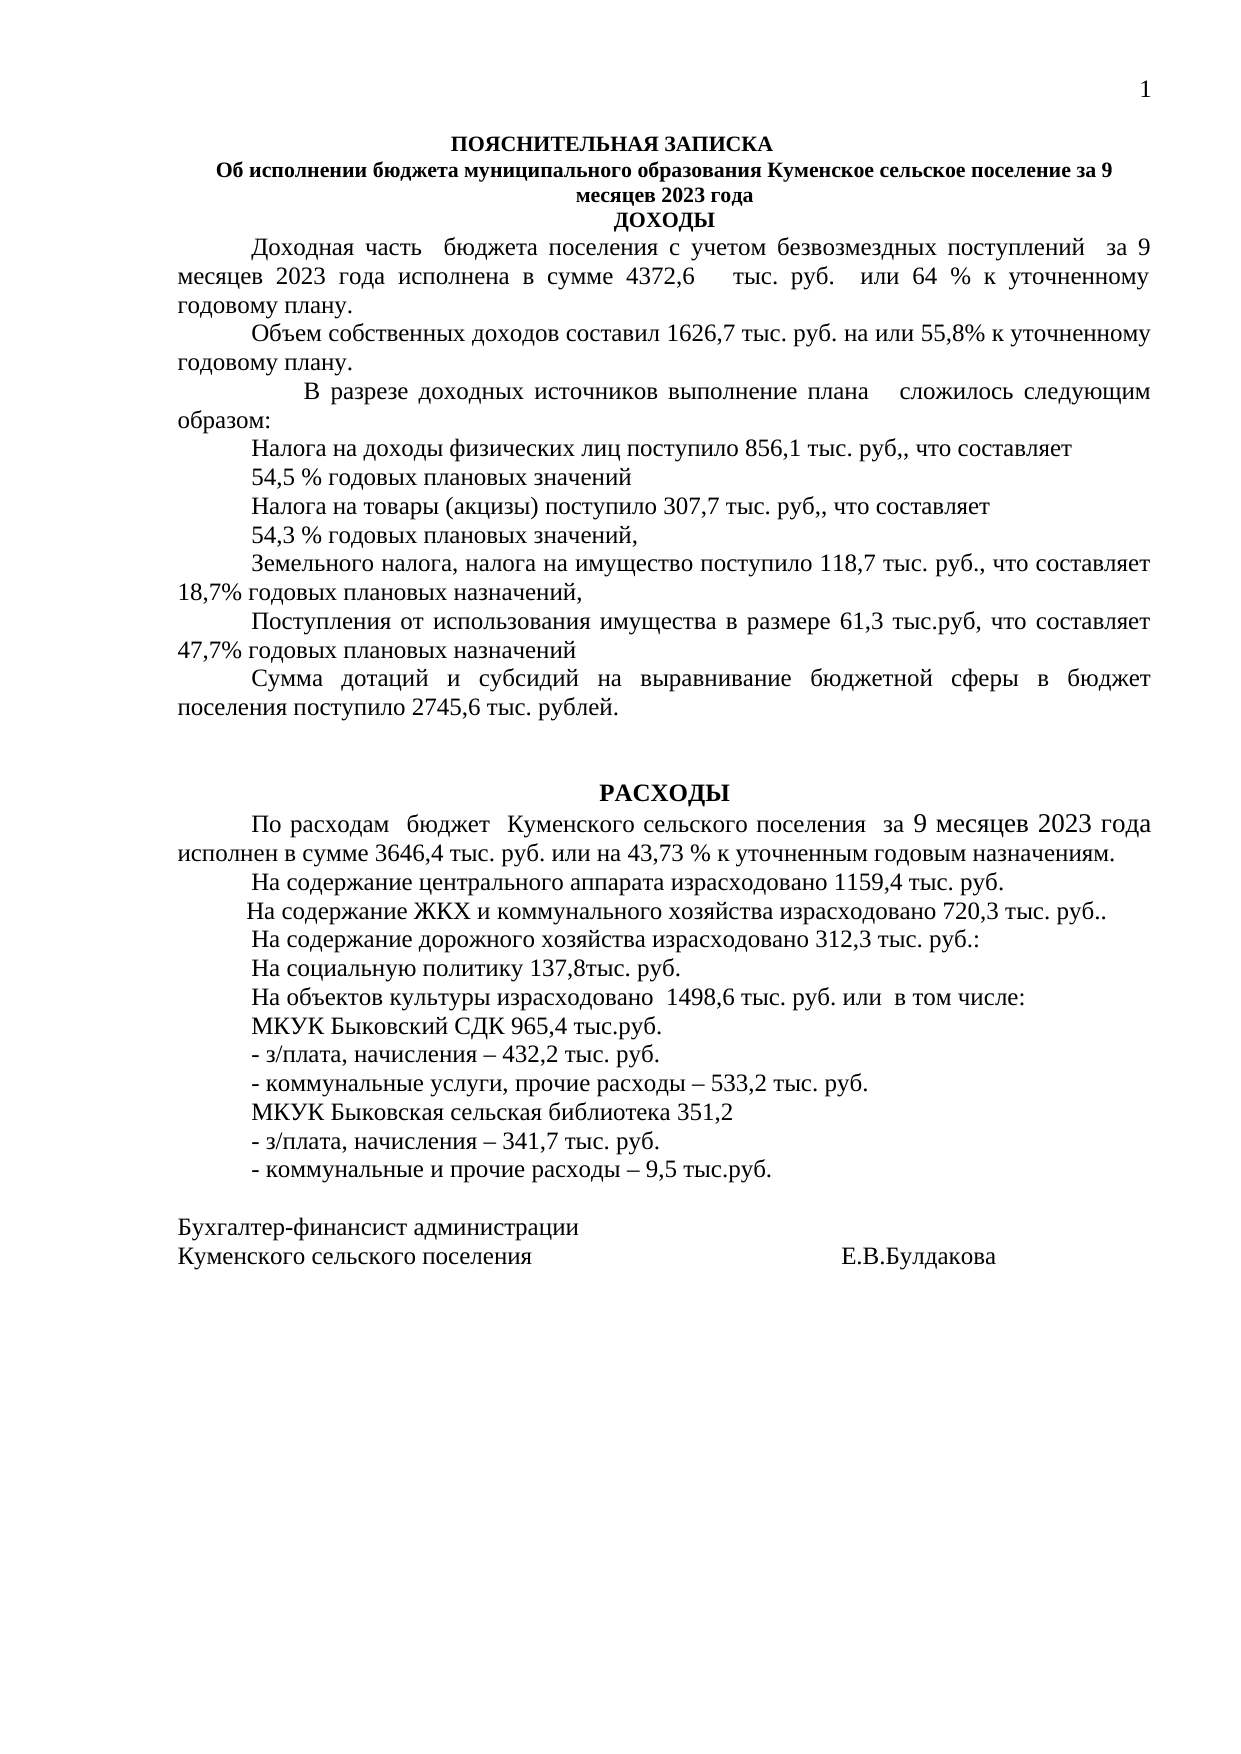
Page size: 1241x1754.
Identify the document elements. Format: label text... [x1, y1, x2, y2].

text Бухгалтер-финансист администрации [177, 1212, 1152, 1241]
text - з/плата, начисления – 341,7 тыс. руб. [177, 1126, 1152, 1154]
text Налога на товары (акцизы) поступило 307,7 тыс. руб,, что составляет [177, 491, 1152, 520]
text Куменского сельского поселения Е.В.Булдакова [177, 1241, 1152, 1269]
text ПОЯСНИТЕЛЬНАЯ ЗАПИСКА [177, 131, 1152, 157]
text - коммунальные услуги, прочие расходы – 533,2 тыс. руб. [177, 1068, 1152, 1097]
text 54,3 % годовых плановых значений, [177, 520, 1152, 548]
text На содержание центрального аппарата израсходовано 1159,4 тыс. руб. [177, 867, 1152, 896]
text Сумма дотаций и субсидий на выравнивание бюджетной сферы в бюджет поселения поступило 2745,6 тыс. рублей. [177, 663, 1152, 721]
text Земельного налога, налога на имущество поступило 118,7 тыс. руб., что составляет 18,7% годовых плановых назначений, [177, 548, 1152, 606]
text Поступления от использования имущества в размере 61,3 тыс.руб, что составляет 47,7% годовых плановых назначений [177, 606, 1152, 663]
text Объем собственных доходов составил 1626,7 тыс. руб. на или 55,8% к уточненному годовому плану. [177, 318, 1152, 376]
text На содержание дорожного хозяйства израсходовано 312,3 тыс. руб.: [177, 924, 1152, 953]
text РАСХОДЫ [177, 778, 1152, 807]
text На объектов культуры израсходовано 1498,6 тыс. руб. или в том числе: [177, 982, 1152, 1011]
text МКУК Быковская сельская библиотека 351,2 [177, 1097, 1152, 1126]
text На социальную политику 137,8тыс. руб. [177, 953, 1152, 982]
text На содержание ЖКХ и коммунального хозяйства израсходовано 720,3 тыс. руб.. [177, 896, 1152, 924]
text - з/плата, начисления – 432,2 тыс. руб. [177, 1039, 1152, 1068]
text МКУК Быковский СДК 965,4 тыс.руб. [177, 1011, 1152, 1039]
text ДОХОДЫ [177, 207, 1152, 232]
text - коммунальные и прочие расходы – 9,5 тыс.руб. [177, 1154, 1152, 1183]
text По расходам бюджет Куменского сельского поселения за 9 месяцев 2023 года исполнен в сумме 3646,4 тыс. руб. или на 43,73 % к уточненным годовым назначениям. [177, 807, 1152, 867]
text 54,5 % годовых плановых значений [177, 462, 1152, 491]
text Об исполнении бюджета муниципального образования Куменское сельское поселение за 9 месяцев 2023 года [177, 157, 1152, 207]
text Доходная часть бюджета поселения с учетом безвозмездных поступлений за 9 месяцев 2023 года исполнена в сумме 4372,6 тыс. руб. или 64 % к уточненному годовому плану. [177, 232, 1152, 318]
text В разрезе доходных источников выполнение плана сложилось следующим образом: [177, 376, 1152, 433]
text Налога на доходы физических лиц поступило 856,1 тыс. руб,, что составляет [177, 433, 1152, 462]
